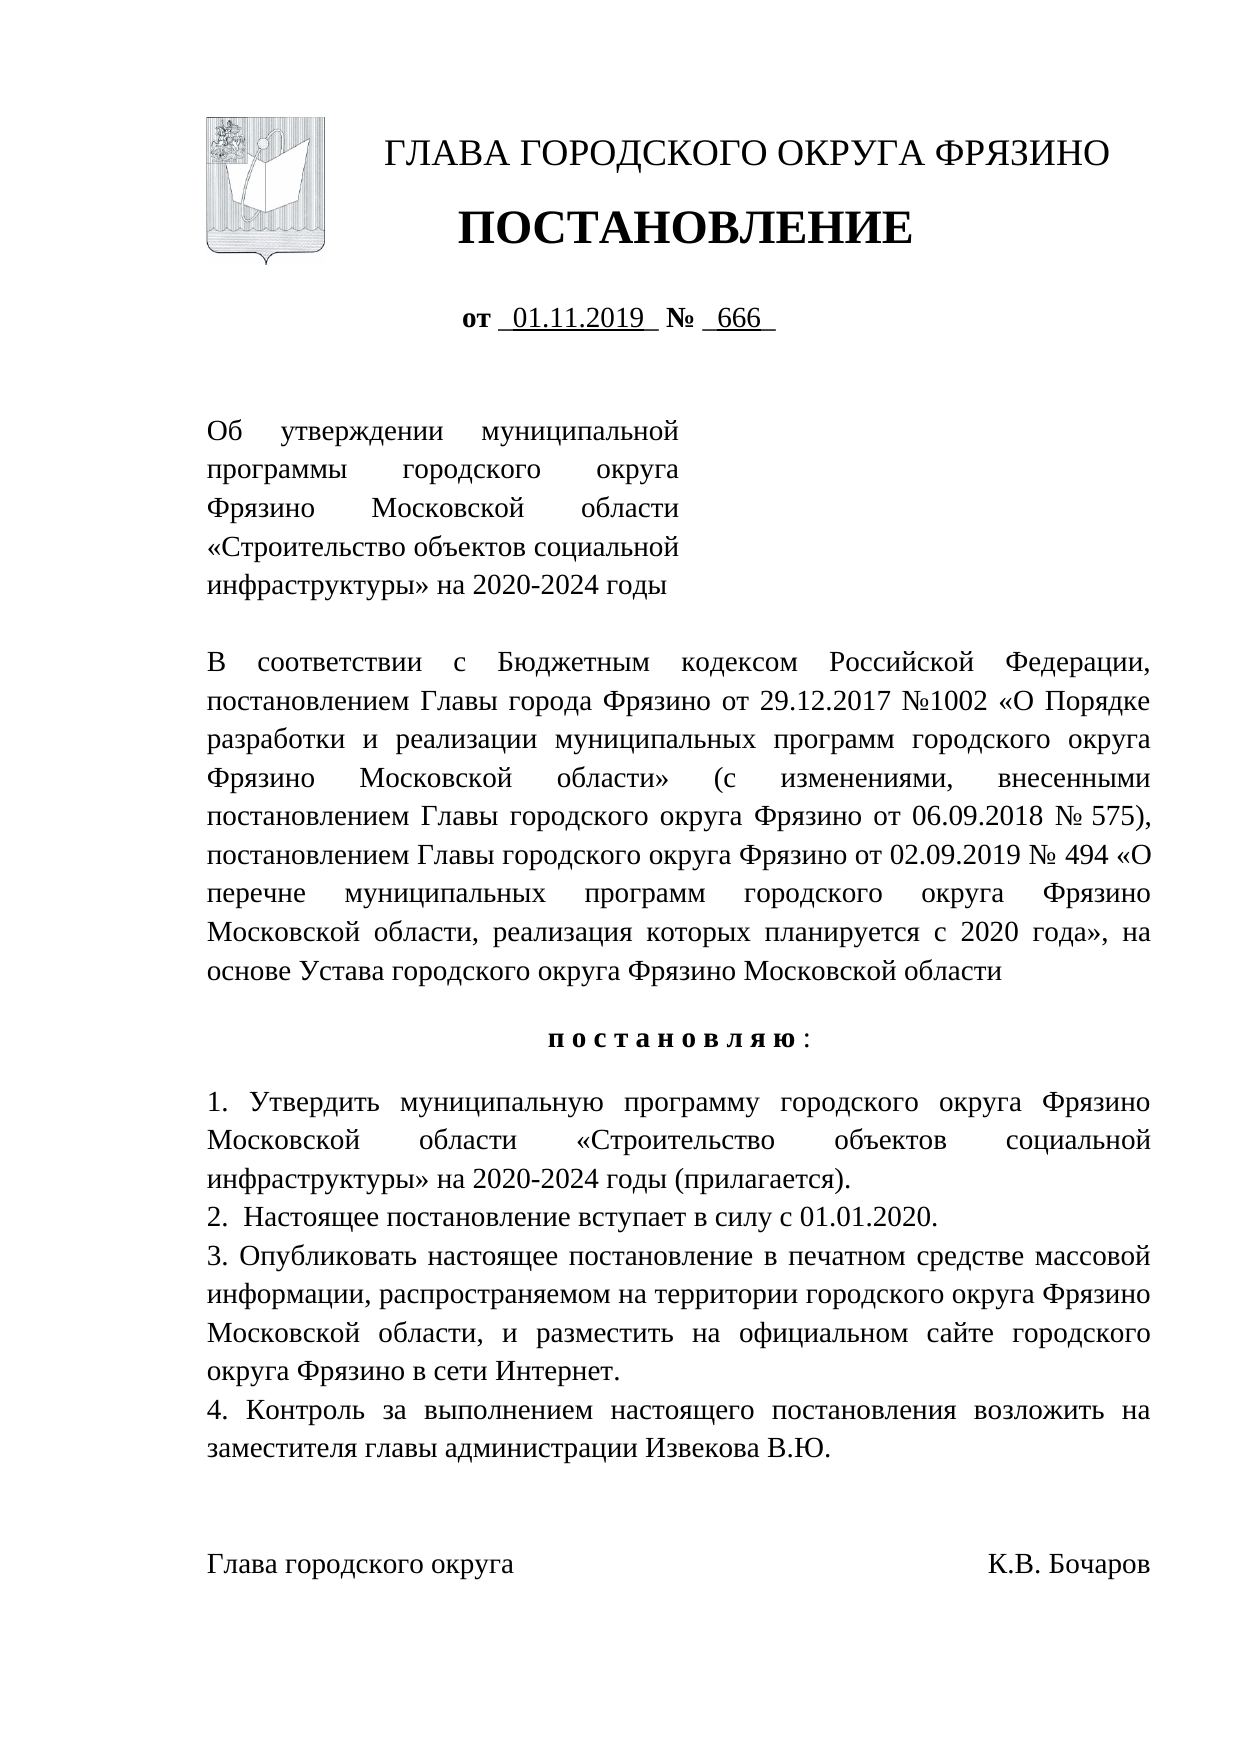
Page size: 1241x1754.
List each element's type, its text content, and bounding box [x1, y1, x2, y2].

text 3. Опубликовать настоящее постановление в печатном средстве массовой информации, распространяемом на территории городского округа Фрязино Московской области, и разместить на официальном сайте городского округа Фрязино в сети Интернет. [207, 1238, 1152, 1387]
text Глава городского округа К.В. Бочаров [207, 1546, 1152, 1580]
text Об утверждении муниципальной программы городского округа Фрязино Московской области «Строительство объектов социальной инфраструктуры» на 2020-2024 годы [207, 413, 679, 601]
text 1. Утвердить муниципальную программу городского округа Фрязино Московской области «Строительство объектов социальной инфраструктуры» на 2020-2024 годы (прилагается). [207, 1084, 1152, 1194]
list ПОСТАНОВЛЕНИЕ [458, 199, 1152, 254]
text 2. Настоящее постановление вступает в силу с 01.01.2020. [207, 1199, 1152, 1233]
picture [206, 117, 325, 265]
text ГЛАВА ГОРОДСКОГО ОКРУГА ФРЯЗИНО [384, 131, 1152, 174]
text 4. Контроль за выполнением настоящего постановления возложить на заместителя главы администрации Извекова В.Ю. [207, 1392, 1152, 1464]
text п о с т а н о в л я ю : [207, 1021, 1152, 1054]
text В соответствии с Бюджетным кодексом Российской Федерации, постановлением Главы города Фрязино от 29.12.2017 №1002 «О Порядке разработки и реализации муниципальных программ городского округа Фрязино Московской области» (с изменениями, внесенными постановлением Главы городского округа Фрязино от 06.09.2018 № 575), постановлением Главы городского округа Фрязино от 02.09.2019 № 494 «О перечне муниципальных программ городского округа Фрязино Московской области, реализация которых планируется с 2020 года», на основе Устава городского округа Фрязино Московской области [207, 644, 1152, 986]
text от _01.11.2019_ № _666_ [398, 300, 1152, 333]
